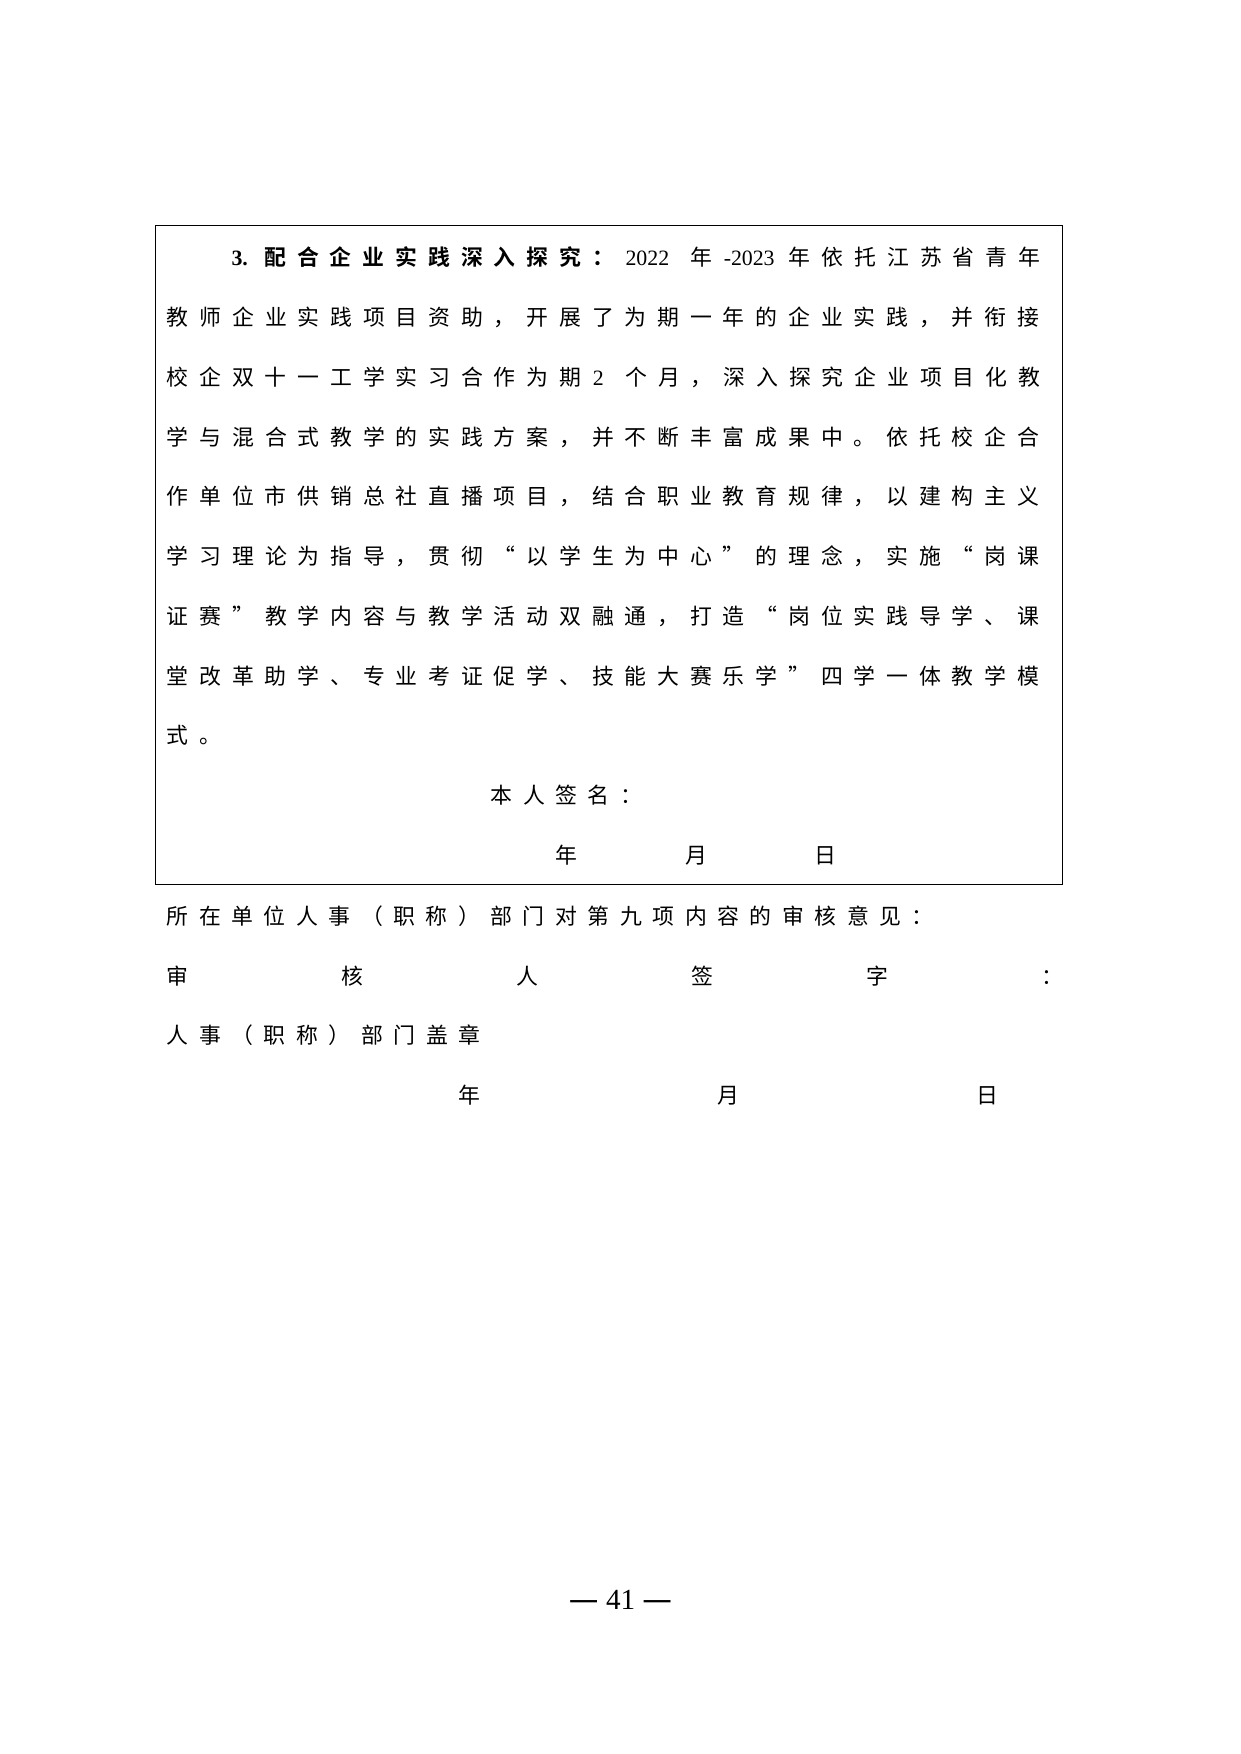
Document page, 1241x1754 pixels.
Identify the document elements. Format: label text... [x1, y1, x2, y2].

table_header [156, 226, 1062, 884]
text 年 月 日 [167, 1064, 1074, 1124]
text 所在单位人事（职称）部门对第九项内容的审核意见： [167, 885, 1074, 945]
text 审核人签字： 人事（职称）部门盖章 [167, 945, 1074, 1064]
